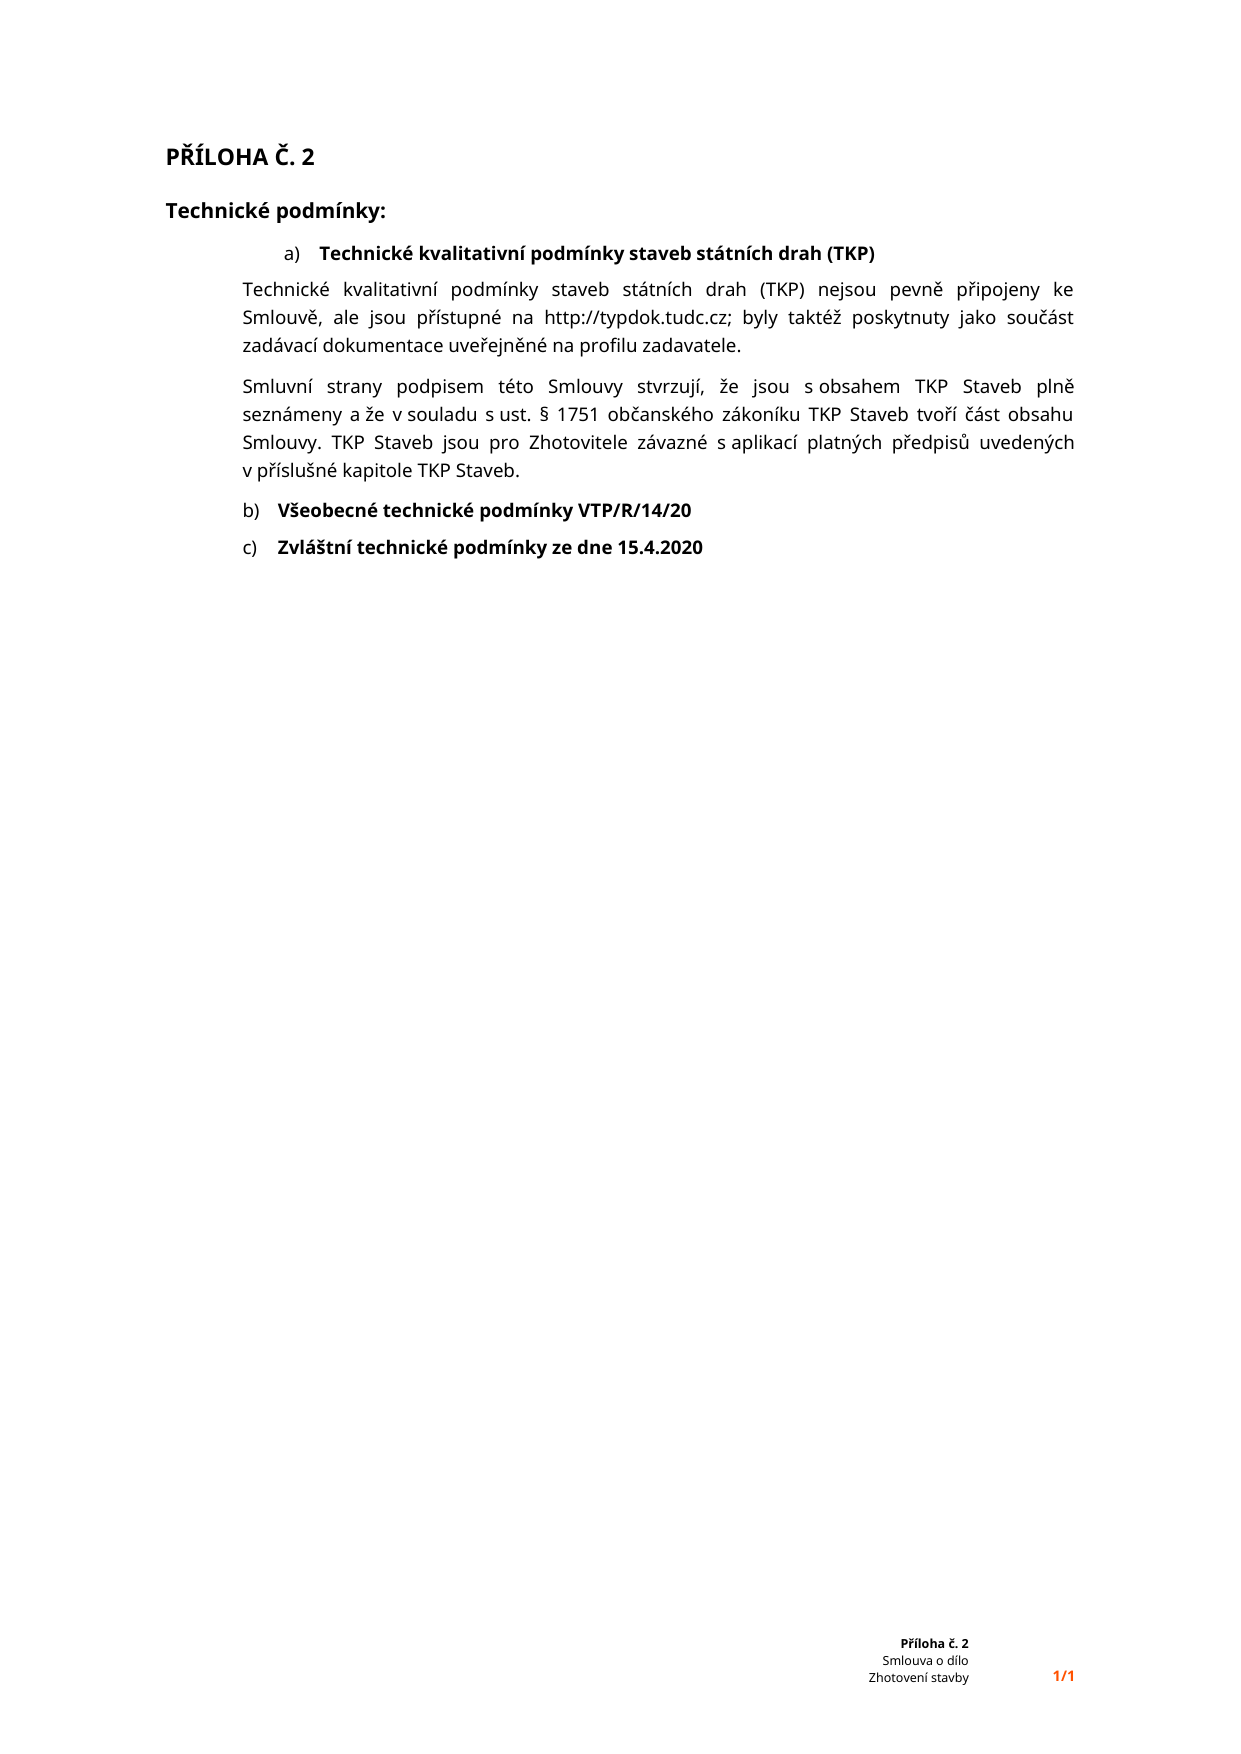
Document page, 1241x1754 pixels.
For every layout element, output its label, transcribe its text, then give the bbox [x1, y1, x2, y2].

list Technické kvalitativní podmínky staveb státních drah (TKP) [284, 240, 1075, 266]
text Zvláštní technické podmínky ze dne 15.4.2020 [242, 534, 1075, 560]
text Technické podmínky: [165, 197, 1075, 225]
text Technické kvalitativní podmínky staveb státních drah (TKP) nejsou pevně připojeny ke Smlouvě, ale jsou přístupné na http://typdok.tudc.cz; byly taktéž poskytnuty jako součást zadávací dokumentace uveřejněné na profilu zadavatele. [242, 277, 1075, 358]
text Příloha č. 2 [165, 141, 1075, 173]
text Smluvní strany podpisem této Smlouvy stvrzují, že jsou s obsahem TKP Staveb plně seznámeny a že v souladu s ust. § 1751 občanského zákoníku TKP Staveb tvoří část obsahu Smlouvy. TKP Staveb jsou pro Zhotovitele závazné s aplikací platných předpisů uvedených v příslušné kapitole TKP Staveb. [242, 373, 1075, 483]
text Všeobecné technické podmínky VTP/R/14/20 [242, 498, 1075, 523]
